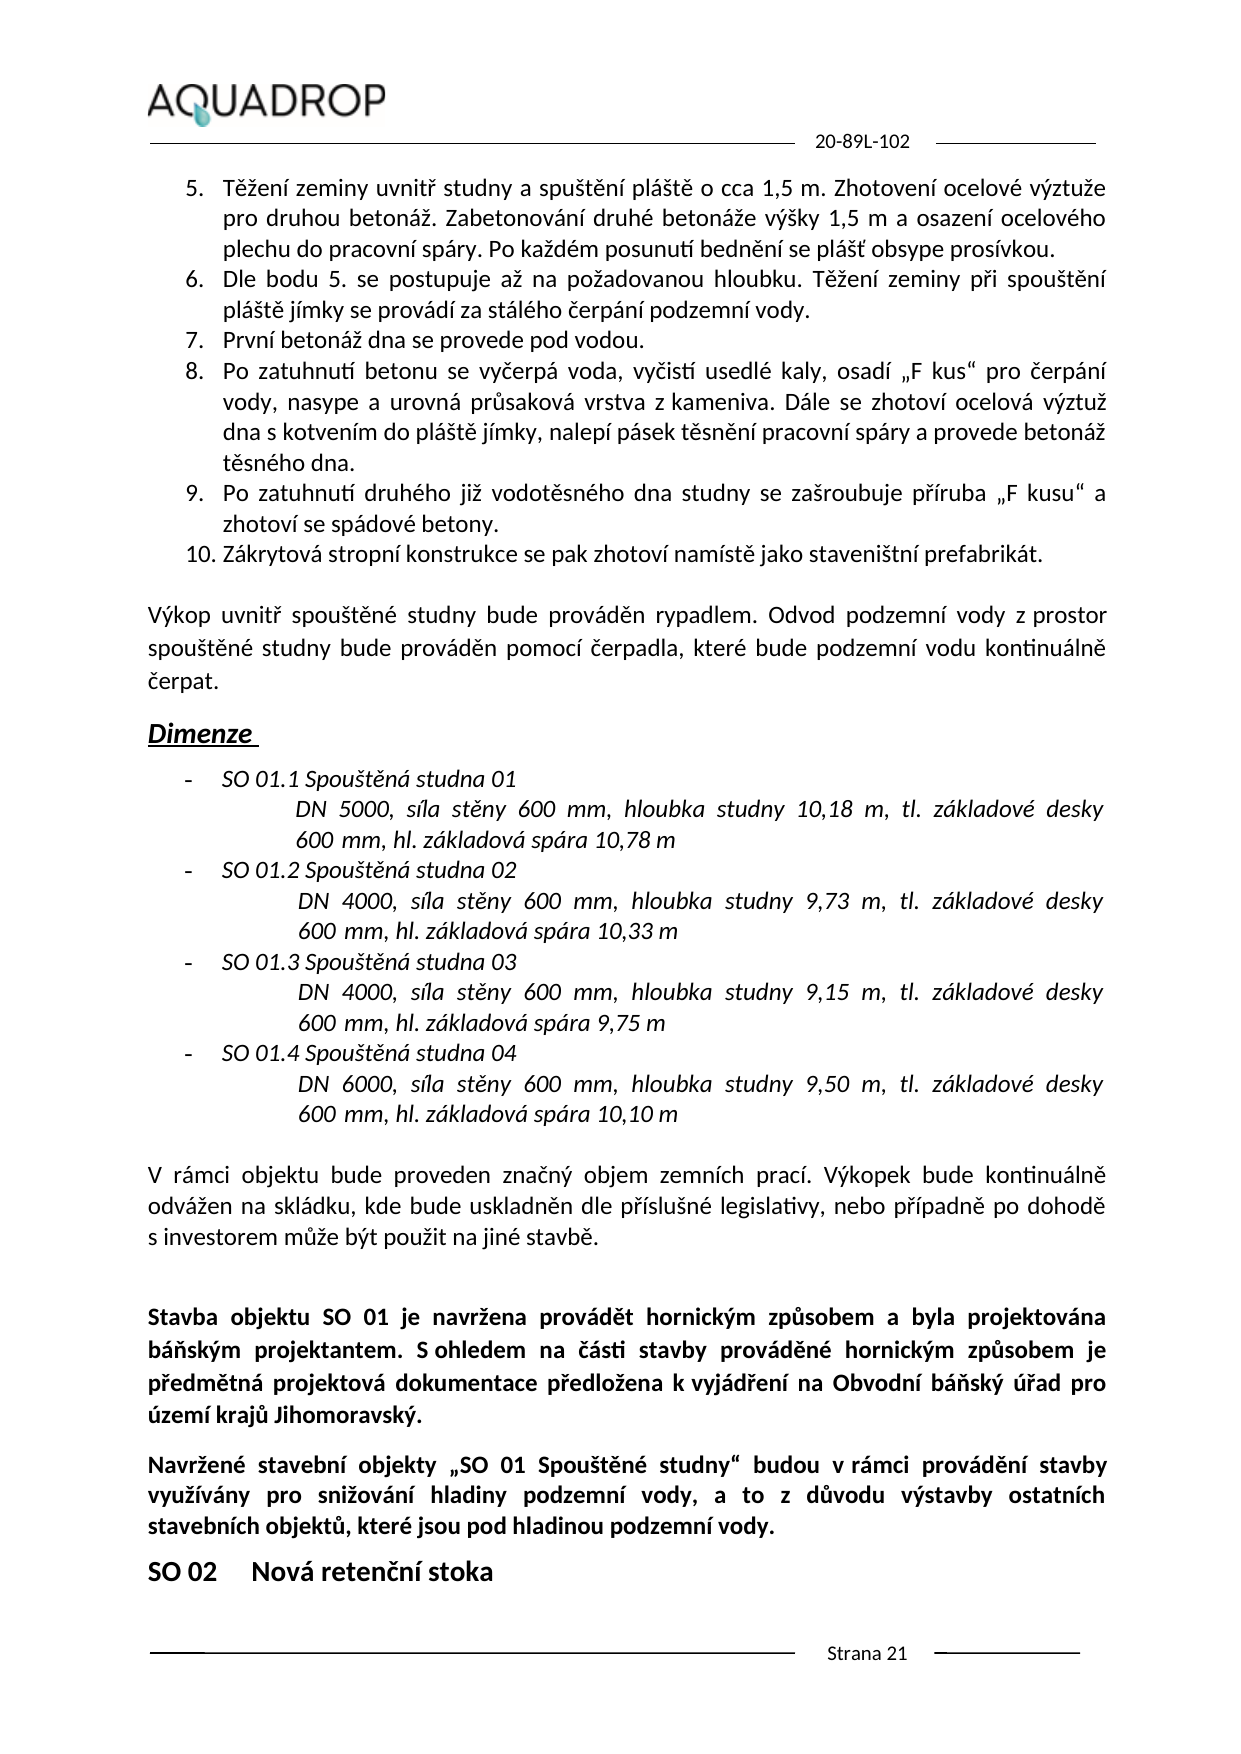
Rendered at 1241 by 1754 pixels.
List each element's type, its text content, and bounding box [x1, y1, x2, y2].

list Zákrytová stropní konstrukce se pak zhotoví namístě jako staveništní prefabrikát. [185, 538, 1107, 569]
list Dle bodu 5. se postupuje až na požadovanou hloubku. Těžení zeminy při spouštění pláště jímky se provádí za stálého čerpání podzemní vody. [185, 264, 1107, 325]
list První betonáž dna se provede pod vodou. [185, 325, 1107, 355]
text SO 02 Nová retenční stoka [148, 1553, 1107, 1589]
text Dimenze [148, 715, 1107, 750]
list Po zatuhnutí druhého již vodotěsného dna studny se zašroubuje příruba „F kusu“ a zhotoví se spádové betony. [185, 477, 1107, 538]
list DN 4000, síla stěny 600 mm, hloubka studny 9,73 m, tl. základové desky 600 mm, hl. základová spára 10,33 m [298, 885, 1107, 946]
picture [147, 84, 386, 127]
list Těžení zeminy uvnitř studny a spuštění pláště o cca 1,5 m. Zhotovení ocelové výztuže pro druhou betonáž. Zabetonování druhé betonáže výšky 1,5 m a osazení ocelového plechu do pracovní spáry. Po každém posunutí bednění se plášť obsype prosívkou. [185, 150, 1107, 264]
list SO 01.2 Spouštěná studna 02 [184, 854, 1107, 885]
text Výkop uvnitř spouštěné studny bude prováděn rypadlem. Odvod podzemní vody z prostor spouštěné studny bude prováděn pomocí čerpadla, které bude podzemní vodu kontinuálně čerpat. [148, 599, 1107, 696]
list SO 01.4 Spouštěná studna 04 [184, 1038, 1107, 1068]
text DN 5000, síla stěny 600 mm, hloubka studny 10,18 m, tl. základové desky 600 mm, hl. základová spára 10,78 m [295, 793, 1107, 854]
list SO 01.1 Spouštěná studna 01 [184, 763, 1107, 793]
list DN 6000, síla stěny 600 mm, hloubka studny 9,50 m, tl. základové desky 600 mm, hl. základová spára 10,10 m [298, 1068, 1107, 1129]
text V rámci objektu bude proveden značný objem zemních prací. Výkopek bude kontinuálně odvážen na skládku, kde bude uskladněn dle příslušné legislativy, nebo případně po dohodě s investorem může být použit na jiné stavbě. [148, 1160, 1107, 1251]
text Stavba objektu SO 01 je navržena provádět hornickým způsobem a byla projektována báňským projektantem. S ohledem na části stavby prováděné hornickým způsobem je předmětná projektová dokumentace předložena k vyjádření na Obvodní báňský úřad pro území krajů Jihomoravský. [148, 1301, 1107, 1430]
text Navržené stavební objekty „SO 01 Spouštěné studny“ budou v rámci provádění stavby využívány pro snižování hladiny podzemní vody, a to z důvodu výstavby ostatních stavebních objektů, které jsou pod hladinou podzemní vody. [148, 1449, 1107, 1541]
list SO 01.3 Spouštěná studna 03 [184, 946, 1107, 977]
list Po zatuhnutí betonu se vyčerpá voda, vyčistí usedlé kaly, osadí „F kus“ pro čerpání vody, nasype a urovná průsaková vrstva z kameniva. Dále se zhotoví ocelová výztuž dna s kotvením do pláště jímky, nalepí pásek těsnění pracovní spáry a provede betonáž těsného dna. [185, 355, 1107, 477]
list DN 4000, síla stěny 600 mm, hloubka studny 9,15 m, tl. základové desky 600 mm, hl. základová spára 9,75 m [298, 977, 1107, 1038]
